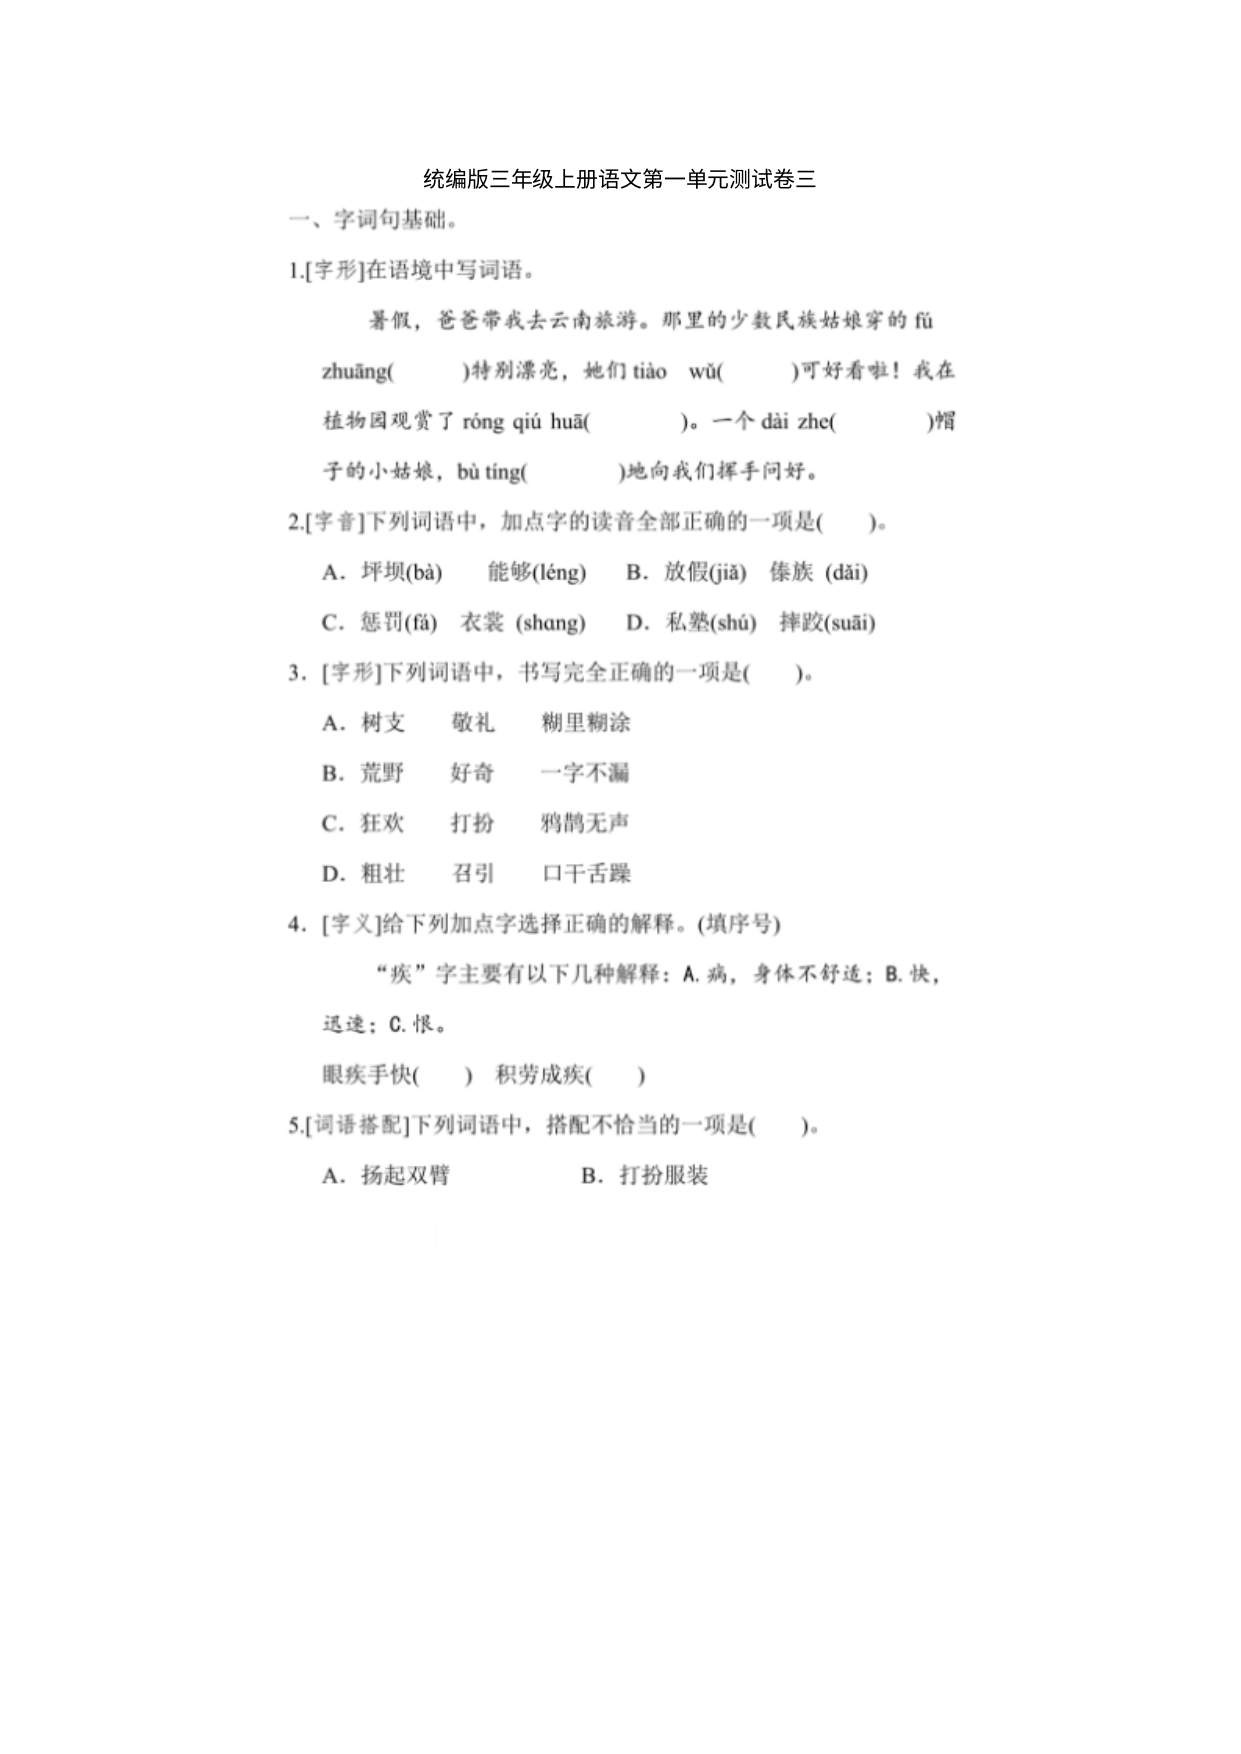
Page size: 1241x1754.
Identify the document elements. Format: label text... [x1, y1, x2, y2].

picture [240, 194, 1000, 1254]
text 统编版三年级上册语文第一单元测试卷三 [187, 162, 1053, 194]
